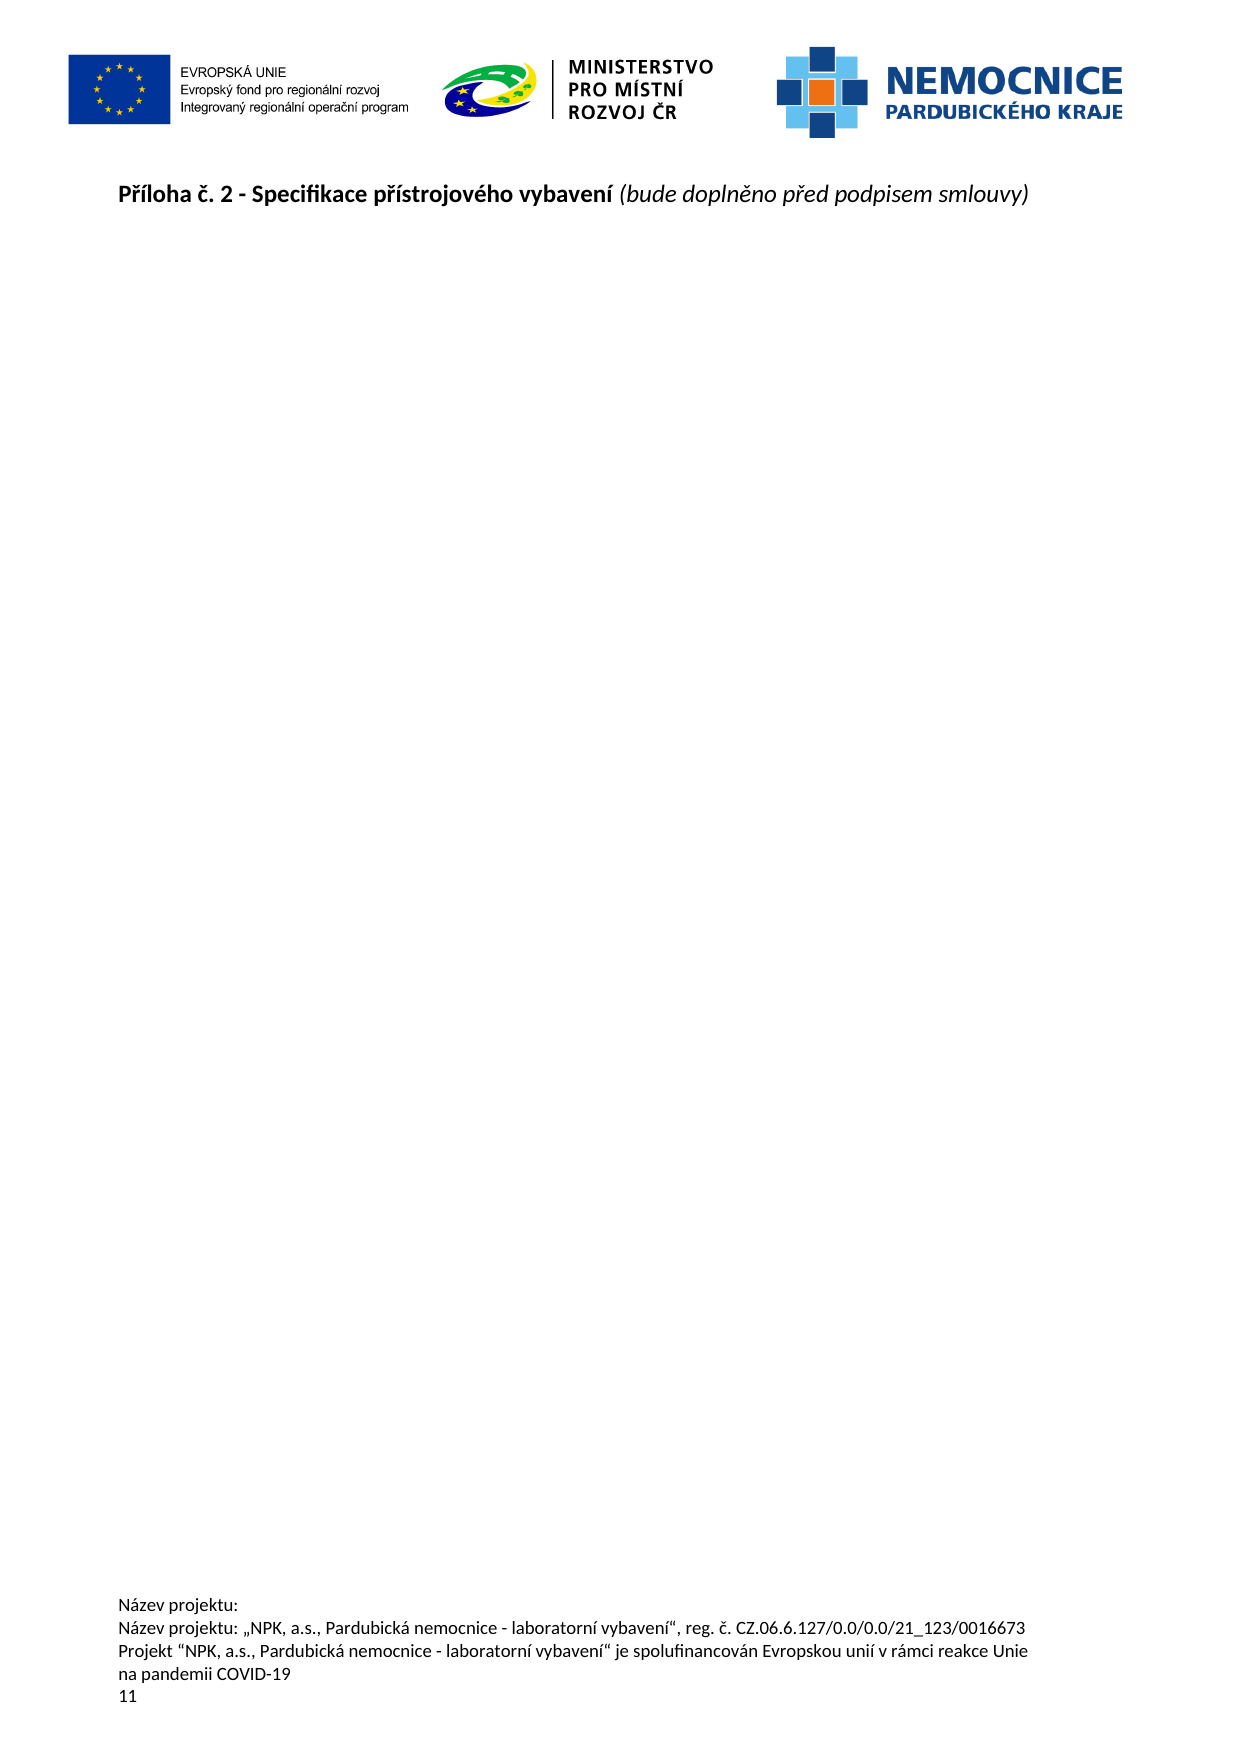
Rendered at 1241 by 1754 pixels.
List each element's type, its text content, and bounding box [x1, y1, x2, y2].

picture [775, 45, 1123, 139]
text Příloha č. 2 - Specifikace přístrojového vybavení (bude doplněno před podpisem smlouvy) [118, 178, 1122, 209]
picture [46, 32, 735, 147]
